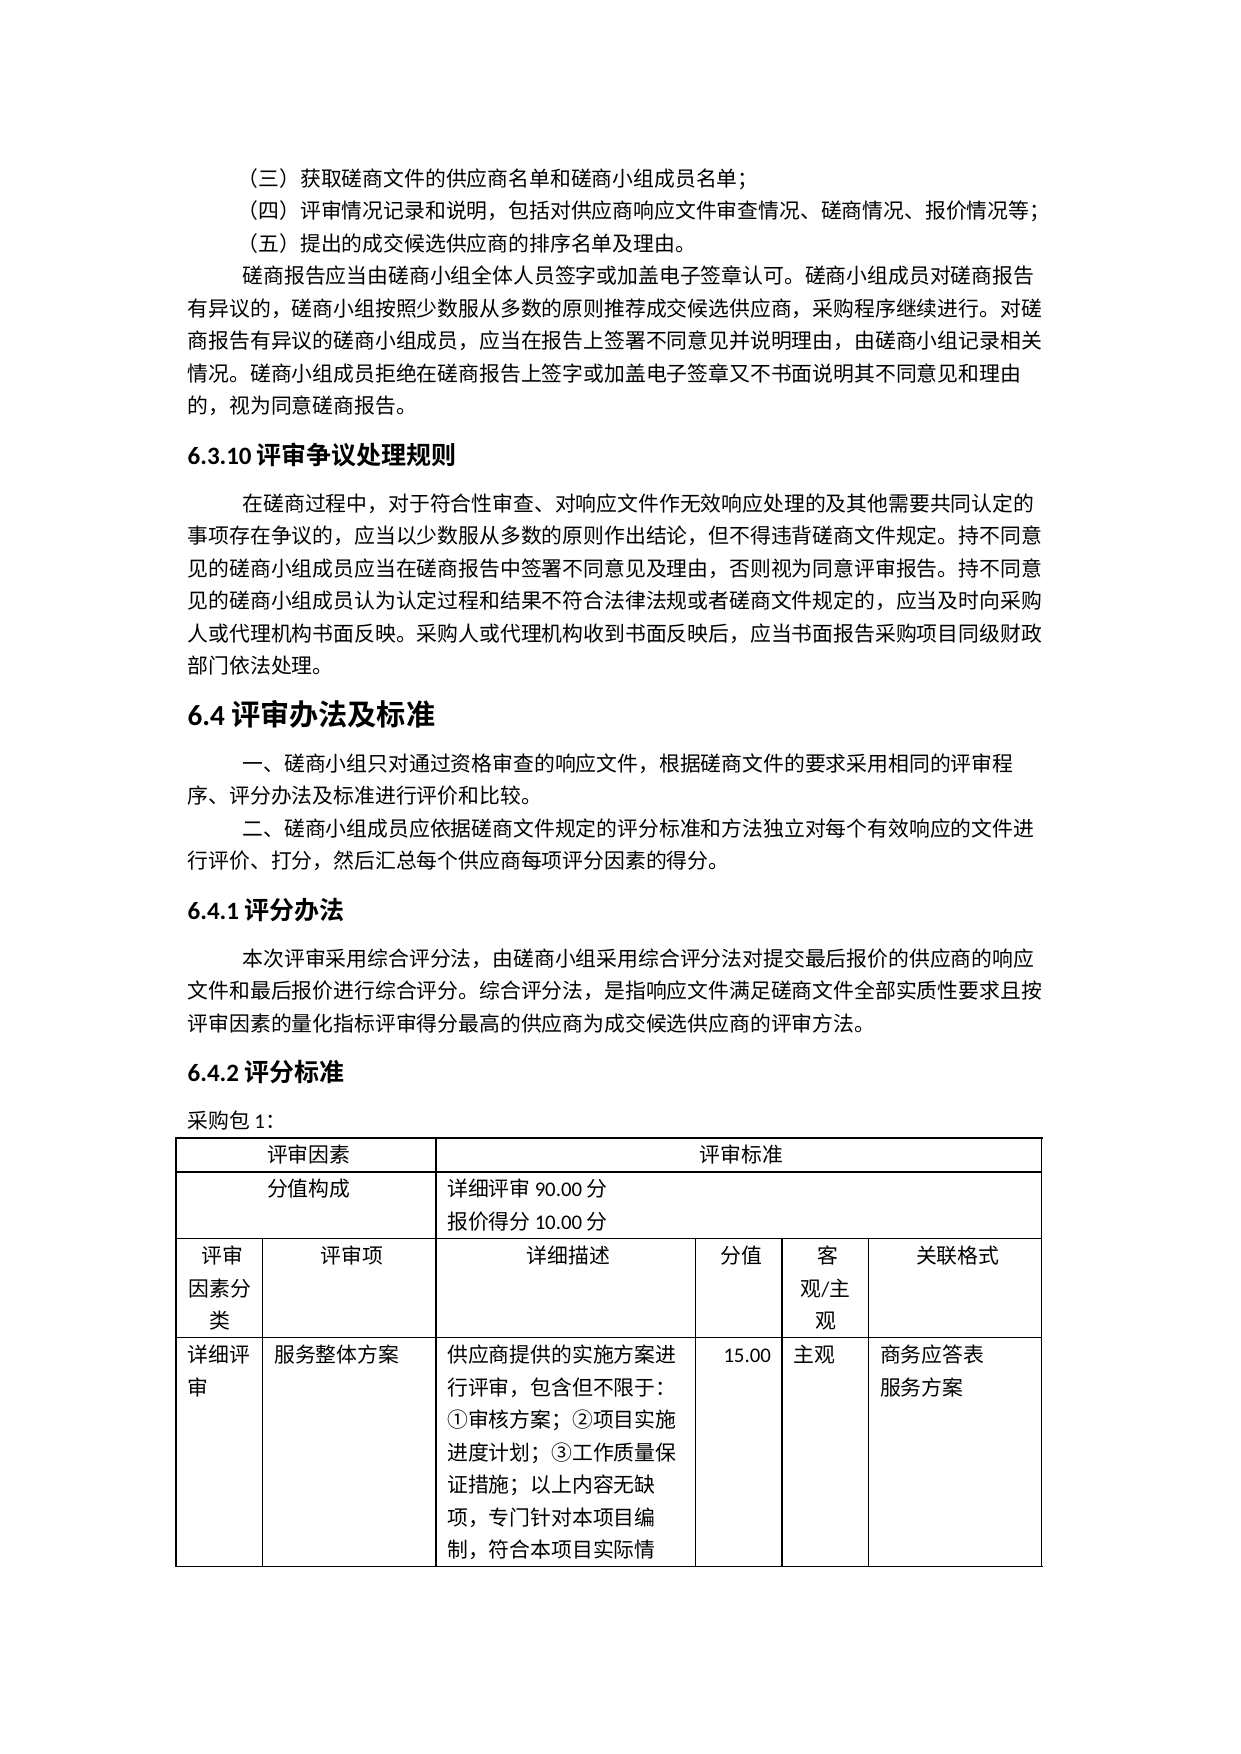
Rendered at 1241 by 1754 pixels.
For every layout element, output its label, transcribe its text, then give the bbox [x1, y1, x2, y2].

text 二、磋商小组成员应依据磋商文件规定的评分标准和方法独立对每个有效响应的文件进行评价、打分，然后汇总每个供应商每项评分因素的得分。 [187, 812, 1053, 877]
table_cell 关联格式 [869, 1239, 1041, 1337]
table_cell 客观/主观 [783, 1239, 868, 1337]
table_cell 详细描述 [437, 1239, 695, 1337]
text 磋商报告应当由磋商小组全体人员签字或加盖电子签章认可。磋商小组成员对磋商报告有异议的，磋商小组按照少数服从多数的原则推荐成交候选供应商，采购程序继续进行。对磋商报告有异议的磋商小组成员，应当在报告上签署不同意见并说明理由，由磋商小组记录相关情况。磋商小组成员拒绝在磋商报告上签字或加盖电子签章又不书面说明其不同意见和理由的，视为同意磋商报告。 [187, 259, 1053, 422]
text （五）提出的成交候选供应商的排序名单及理由。 [187, 227, 1053, 259]
text 采购包1： [187, 1104, 1053, 1137]
text 6.4评审办法及标准 [187, 682, 1053, 747]
text 在磋商过程中，对于符合性审查、对响应文件作无效响应处理的及其他需要共同认定的事项存在争议的，应当以少数服从多数的原则作出结论，但不得违背磋商文件规定。持不同意见的磋商小组成员应当在磋商报告中签署不同意见及理由，否则视为同意评审报告。持不同意见的磋商小组成员认为认定过程和结果不符合法律法规或者磋商文件规定的，应当及时向采购人或代理机构书面反映。采购人或代理机构收到书面反映后，应当书面报告采购项目同级财政部门依法处理。 [187, 487, 1053, 682]
text 6.4.2评分标准 [187, 1039, 1053, 1104]
text （四）评审情况记录和说明，包括对供应商响应文件审查情况、磋商情况、报价情况等； [187, 194, 1053, 227]
table_cell 详细评审90.00分 报价得分10.00分 [437, 1173, 1041, 1238]
text 6.4.1评分办法 [187, 877, 1053, 942]
text 本次评审采用综合评分法，由磋商小组采用综合评分法对提交最后报价的供应商的响应文件和最后报价进行综合评分。综合评分法，是指响应文件满足磋商文件全部实质性要求且按评审因素的量化指标评审得分最高的供应商为成交候选供应商的评审方法。 [187, 942, 1053, 1039]
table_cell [437, 1338, 695, 1566]
table_header 评审因素 [177, 1139, 435, 1171]
table_cell 分值 [696, 1239, 781, 1337]
table_cell 评审因素分类 [177, 1239, 262, 1337]
text （三）获取磋商文件的供应商名单和磋商小组成员名单； [187, 162, 1053, 194]
table_cell 分值构成 [177, 1173, 435, 1238]
table_header 评审标准 [437, 1139, 1041, 1171]
table_cell 评审项 [263, 1239, 435, 1337]
table_cell 15.00 [696, 1338, 781, 1566]
text 一、磋商小组只对通过资格审查的响应文件，根据磋商文件的要求采用相同的评审程序、评分办法及标准进行评价和比较。 [187, 747, 1053, 812]
table_cell 商务应答表 服务方案 [869, 1338, 1041, 1566]
table_cell 详细评审 [177, 1338, 262, 1566]
table_cell 主观 [783, 1338, 868, 1566]
table_cell 服务整体方案 [263, 1338, 435, 1566]
text 6.3.10评审争议处理规则 [187, 422, 1053, 487]
